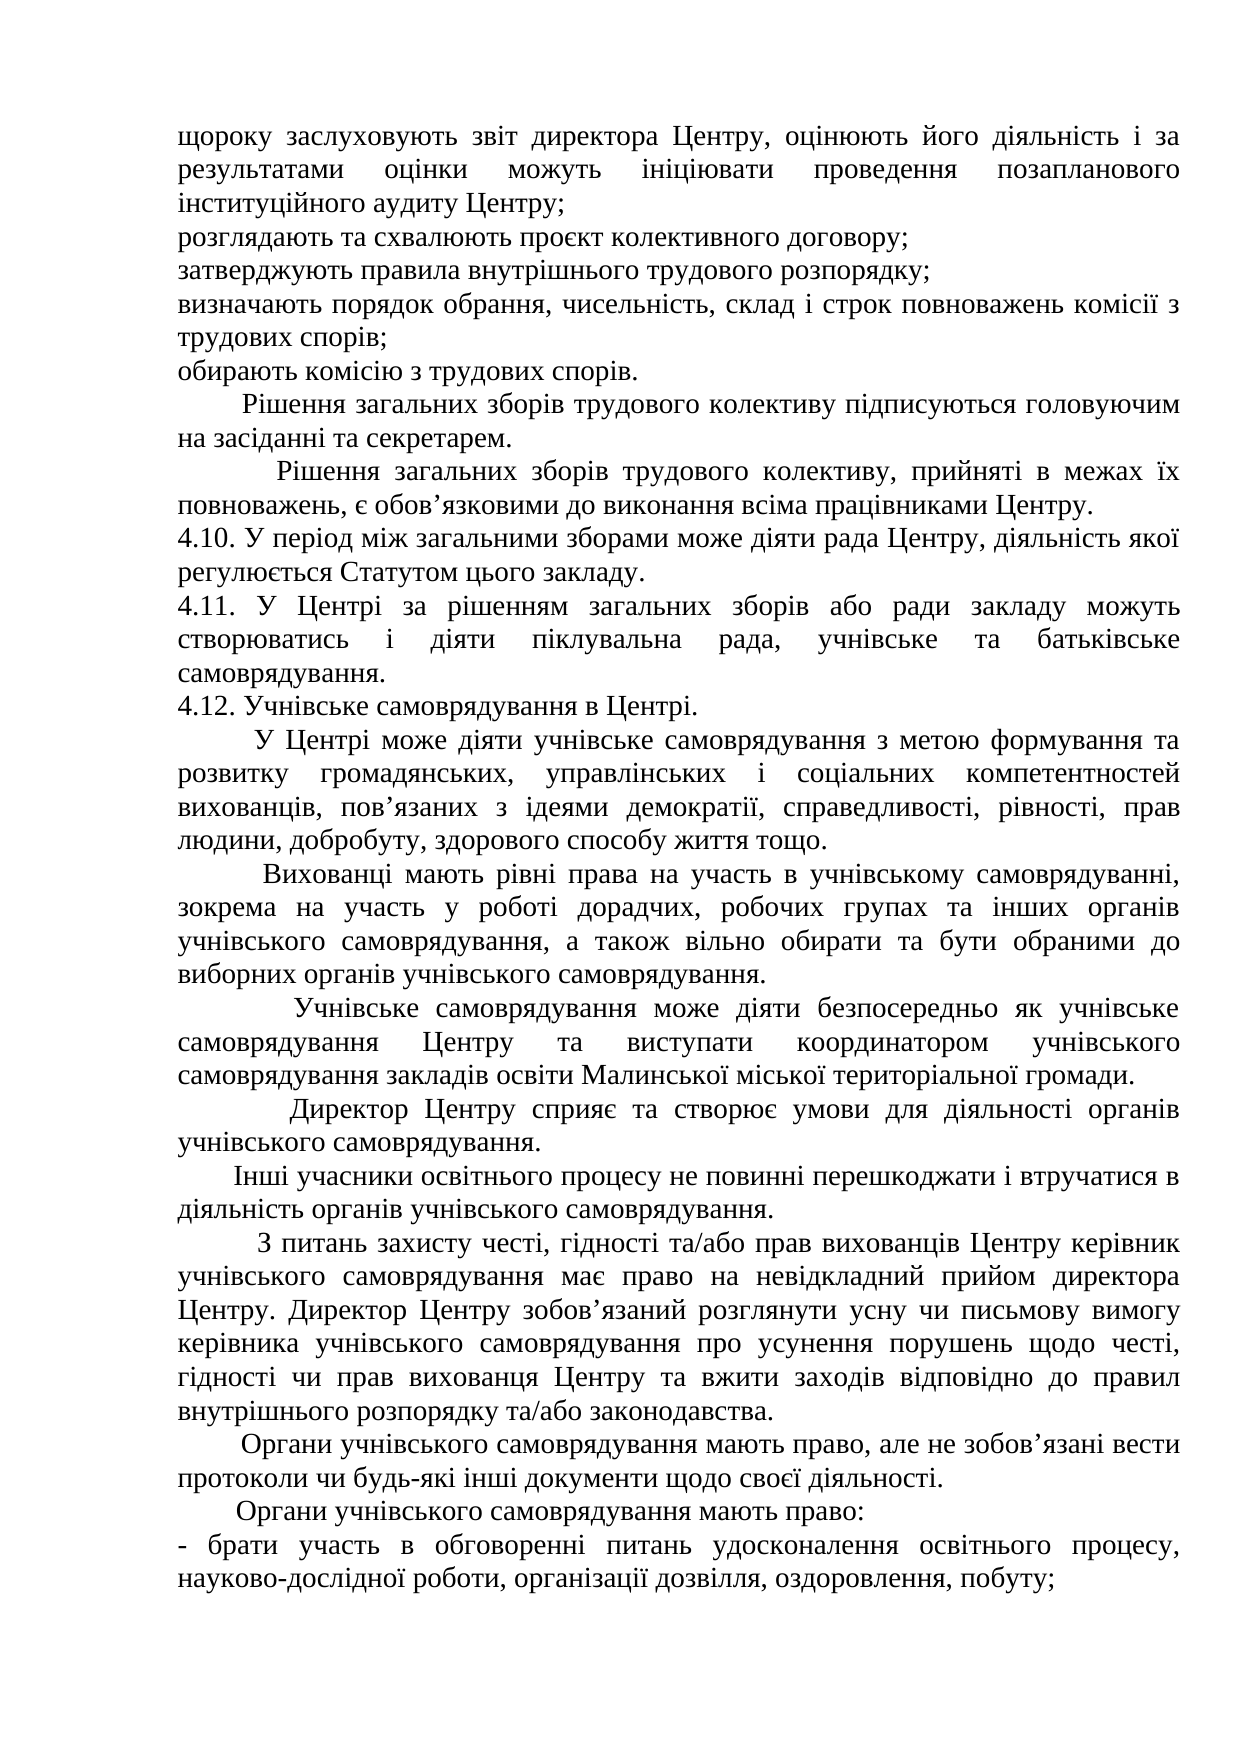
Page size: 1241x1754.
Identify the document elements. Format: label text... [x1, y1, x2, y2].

text З питань захисту честі, гідності та/або прав вихованців Центру керівник учнівського самоврядування має право на невідкладний прийом директора Центру. Директор Центру зобов’язаний розглянути усну чи письмову вимогу керівника учнівського самоврядування про усунення порушень щодо честі, гідності чи прав вихованця Центру та вжити заходів відповідно до правил внутрішнього розпорядку та/або законодавства. [177, 1225, 1181, 1426]
text 4.11. У Центрі за рішенням загальних зборів або ради закладу можуть створюватись і діяти піклувальна рада, учнівське та батьківське самоврядування. [177, 588, 1181, 688]
text Органи учнівського самоврядування мають право: [177, 1493, 1181, 1527]
text Директор Центру сприяє та створює умови для діяльності органів учнівського самоврядування. [177, 1091, 1181, 1158]
text Органи учнівського самоврядування мають право, але не зобов’язані вести протоколи чи будь-які інші документи щодо своєї діяльності. [177, 1426, 1181, 1493]
text розглядають та схвалюють проєкт колективного договору; [177, 219, 1181, 252]
text обирають комісію з трудових спорів. [177, 353, 1181, 386]
text Рішення загальних зборів трудового колективу підписуються головуючим на засіданні та секретарем. [177, 386, 1181, 453]
text Учнівське самоврядування може діяти безпосередньо як учнівське самоврядування Центру та виступати координатором учнівського самоврядування закладів освіти Малинської міської територіальної громади. [177, 990, 1181, 1091]
text визначають порядок обрання, чисельність, склад і строк повноважень комісії з трудових спорів; [177, 286, 1181, 353]
text У Центрі може діяти учнівське самоврядування з метою формування та розвитку громадянських, управлінських і соціальних компетентностей вихованців, пов’язаних з ідеями демократії, справедливості, рівності, прав людини, добробуту, здорового способу життя тощо. [177, 722, 1181, 856]
text Рішення загальних зборів трудового колективу, прийняті в межах їх повноважень, є обов’язковими до виконання всіма працівниками Центру. [177, 453, 1181, 521]
text Інші учасники освітнього процесу не повинні перешкоджати і втручатися в діяльність органів учнівського самоврядування. [177, 1158, 1181, 1225]
text затверджують правила внутрішнього трудового розпорядку; [177, 252, 1181, 286]
text Вихованці мають рівні права на участь в учнівському самоврядуванні, зокрема на участь у роботі дорадчих, робочих групах та інших органів учнівського самоврядування, а також вільно обирати та бути обраними до виборних органів учнівського самоврядування. [177, 856, 1181, 990]
text 4.10. У період між загальними зборами може діяти рада Центру, діяльність якої регулюється Статутом цього закладу. [177, 521, 1181, 588]
text 4.12. Учнівське самоврядування в Центрі. [177, 688, 1181, 722]
text щороку заслуховують звіт директора Центру, оцінюють його діяльність і за результатами оцінки можуть ініціювати проведення позапланового інституційного аудиту Центру; [177, 118, 1181, 219]
text - брати участь в обговоренні питань удосконалення освітнього процесу, науково-дослідної роботи, організації дозвілля, оздоровлення, побуту; [177, 1527, 1181, 1594]
